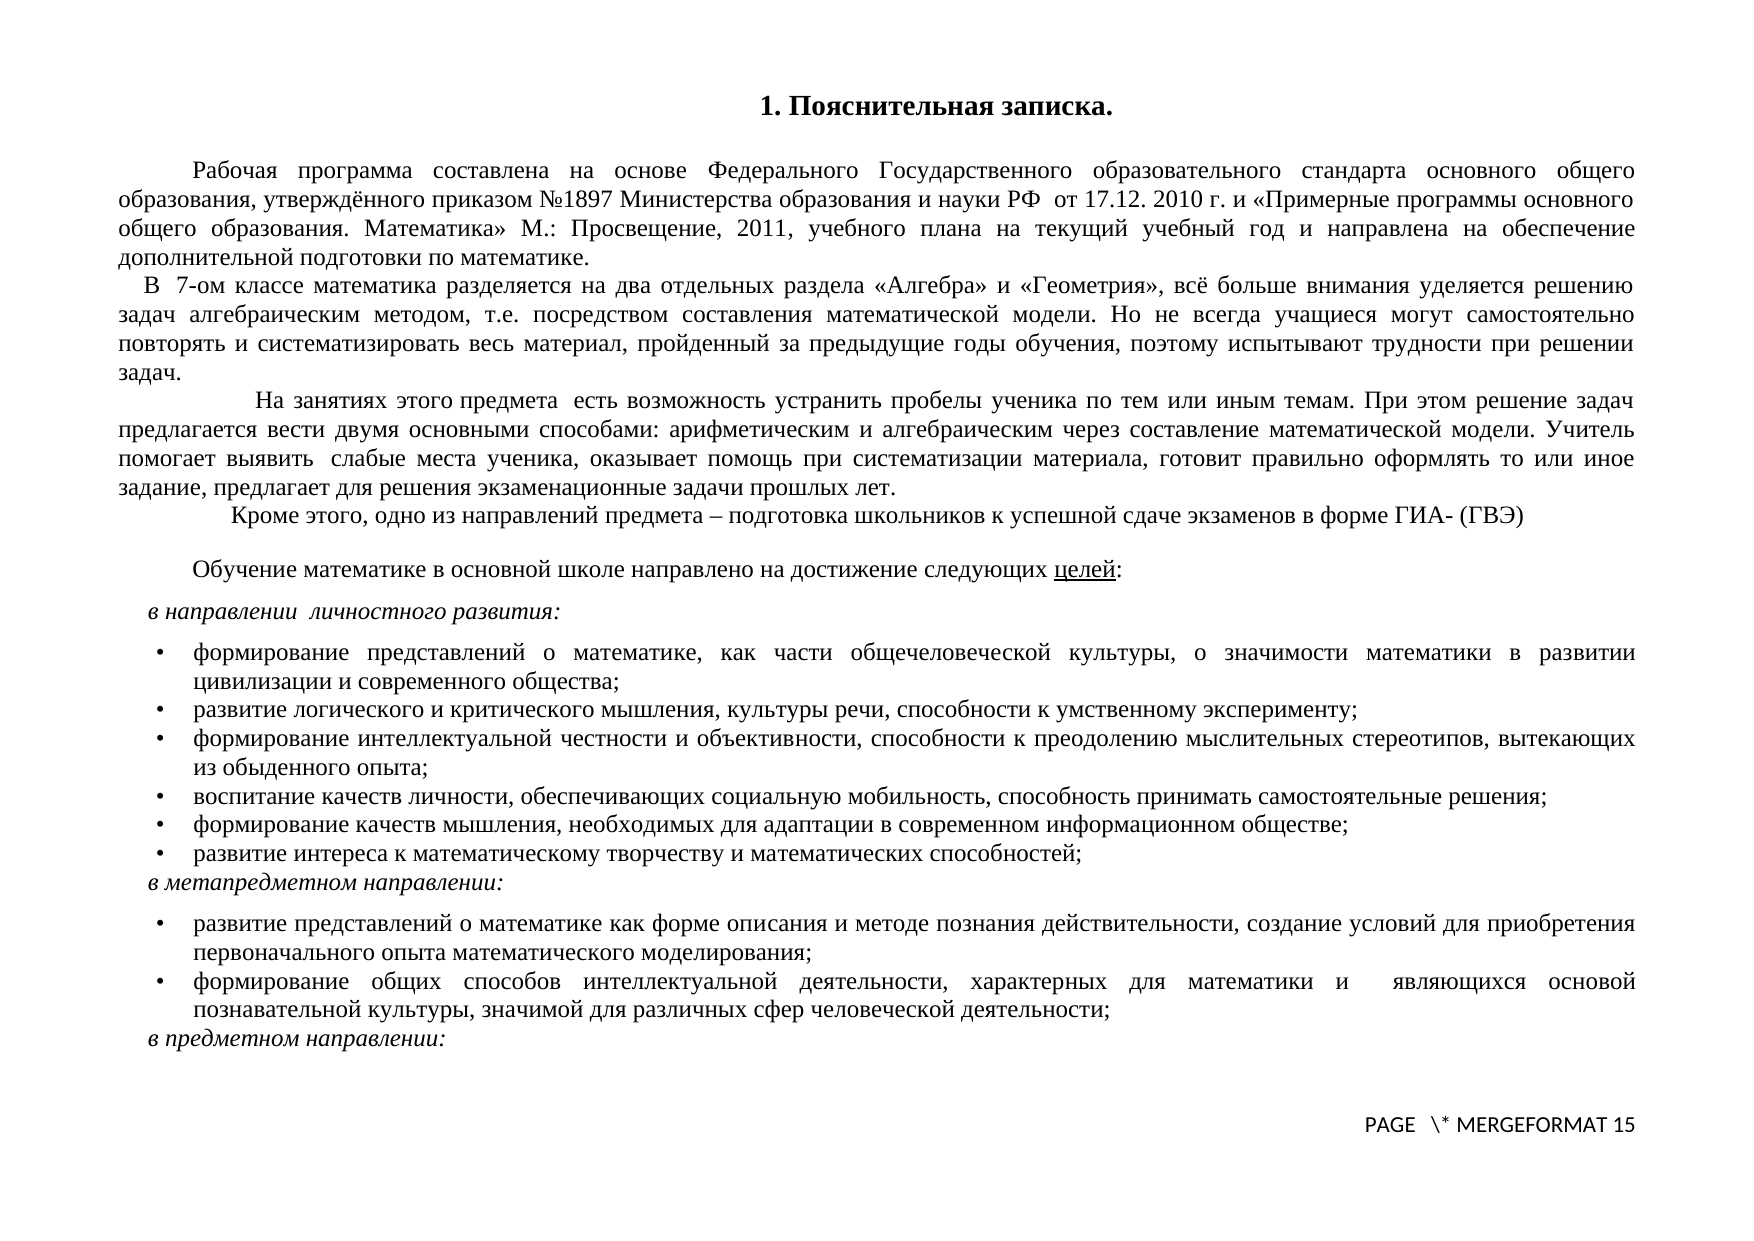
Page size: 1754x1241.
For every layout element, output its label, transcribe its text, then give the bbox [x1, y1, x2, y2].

text 1. Пояснительная записка. [156, 88, 1636, 122]
text Кроме этого, одно из направлений предмета – подготовка школьников к успешной сдаче экзаменов в форме ГИА- (ГВЭ) [118, 501, 1636, 529]
text Обучение математике в основной школе направлено на достижение следующих целей: [192, 554, 1636, 583]
list формирование интеллектуальной честности и объективности, способности к преодолению мыслительных стереотипов, вытекающих из обыденного опыта; [156, 723, 1636, 781]
text В 7-ом классе математика разделяется на два отдельных раздела «Алгебра» и «Геометрия», всё больше внимания уделяется решению задач алгебраическим методом, т.е. посредством составления математической модели. Но не всегда учащиеся могут самостоятельно повторять и систематизировать весь материал, пройденный за предыдущие годы обучения, поэтому испытывают трудности при решении задач. [118, 271, 1636, 386]
text На занятиях этого предмета есть возможность устранить пробелы ученика по тем или иным темам. При этом решение задач предлагается вести двумя основными способами: арифметическим и алгебраическим через составление математической модели. Учитель помогает выявить слабые места ученика, оказывает помощь при систематизации материала, готовит правильно оформлять то или иное задание, предлагает для решения экзаменационные задачи прошлых лет. [118, 386, 1636, 501]
text в направлении личностного развития: [148, 596, 1636, 624]
text в предметном направлении: [148, 1023, 1636, 1052]
list воспитание качеств личности, обеспечивающих социальную мобильность, способность принимать самостоятельные решения; [156, 781, 1636, 809]
list развитие представлений о математике как форме описания и методе познания действительности, создание условий для приобретения первоначального опыта математического моделирования; [156, 908, 1636, 966]
list формирование общих способов интеллектуальной деятельности, характерных для математики и являющихся основой познавательной культуры, значимой для различных сфер человеческой деятельности; [156, 966, 1636, 1023]
list развитие логического и критического мышления, культуры речи, способности к умственному эксперименту; [156, 694, 1636, 723]
list развитие интереса к математическому творчеству и математических способностей; [156, 838, 1636, 867]
text Рабочая программа составлена на основе Федерального Государственного образовательного стандарта основного общего образования, утверждённого приказом №1897 Министерства образования и науки РФ от 17.12. 2010 г. и «Примерные программы основного общего образования. Математика» М.: Просвещение, 2011, учебного плана на текущий учебный год и направлена на обеспечение дополнительной подготовки по математике. [118, 156, 1636, 271]
list формирование представлений о математике, как части общечеловеческой культуры, о значимости математики в развитии цивилизации и современного общества; [156, 637, 1636, 694]
text в метапредметном направлении: [148, 867, 1636, 896]
list формирование качеств мышления, необходимых для адаптации в современном информационном обществе; [156, 809, 1636, 838]
